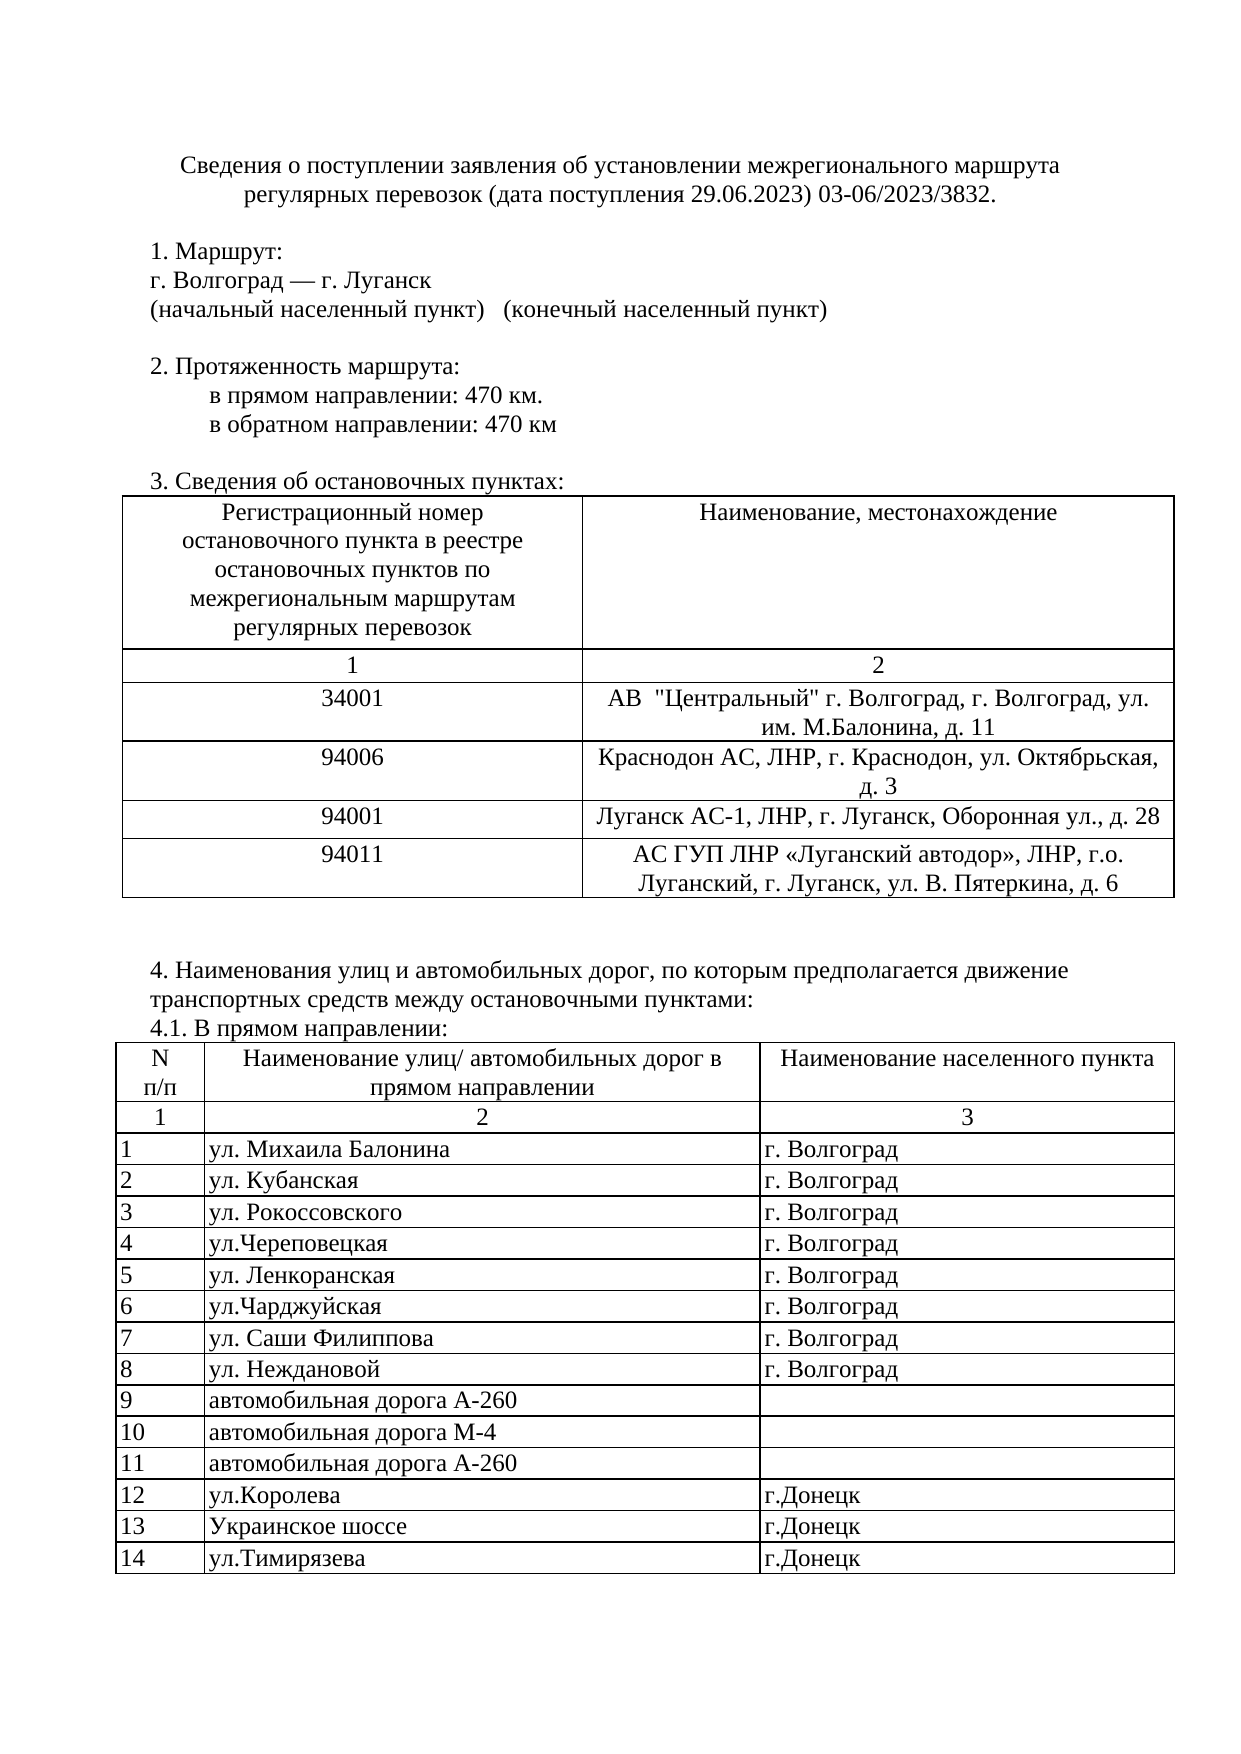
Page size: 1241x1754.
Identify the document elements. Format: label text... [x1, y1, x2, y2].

table_cell 94006 [123, 742, 582, 799]
table_cell 1 [117, 1102, 204, 1132]
table_cell 2 [205, 1102, 759, 1132]
table_cell ул. Михаила Балонина [205, 1134, 759, 1164]
text 1. Маршрут: [150, 236, 1090, 265]
table_cell 34001 [123, 683, 582, 740]
table_cell г.Донецк [761, 1480, 1174, 1510]
table_header Регистрационный номер остановочного пункта в реестре остановочных пунктов по межрегиональным маршрутам регулярных перевозок [123, 497, 582, 648]
table_cell 12 [117, 1480, 204, 1510]
table_cell 2 [583, 650, 1173, 681]
text в прямом направлении: 470 км. [150, 380, 1090, 409]
table_cell автомобильная дорога А-260 [205, 1386, 759, 1415]
table_cell 6 [117, 1291, 204, 1321]
table_cell ул.Чарджуйская [205, 1291, 759, 1321]
table_cell Украинское шоссе [205, 1511, 759, 1541]
text Сведения о поступлении заявления об установлении межрегионального маршрута регулярных перевозок (дата поступления 29.06.2023) 03-06/2023/3832. [150, 150, 1090, 207]
table_cell ул. Неждановой [205, 1354, 759, 1384]
table_cell г. Волгоград [761, 1260, 1174, 1289]
table_cell 94011 [123, 839, 582, 896]
table_cell г.Донецк [761, 1543, 1174, 1573]
table_cell 11 [117, 1448, 204, 1478]
table_header N п/п [117, 1043, 204, 1101]
table_cell г. Волгоград [761, 1228, 1174, 1258]
table_cell г. Волгоград [761, 1323, 1174, 1352]
table_cell г. Волгоград [761, 1291, 1174, 1321]
table_cell г. Волгоград [761, 1197, 1174, 1227]
text г. Волгоград — г. Луганск [150, 265, 1090, 294]
table_cell ул. Ленкоранская [205, 1260, 759, 1289]
table_cell 3 [117, 1197, 204, 1227]
table_cell ул. Кубанская [205, 1165, 759, 1195]
table_cell Краснодон АС, ЛНР, г. Краснодон, ул. Октябрьская, д. 3 [583, 742, 1173, 799]
table_header Наименование улиц/ автомобильных дорог в прямом направлении [205, 1043, 759, 1101]
table_cell АВ "Центральный" г. Волгоград, г. Волгоград, ул. им. М.Балонина, д. 11 [583, 683, 1173, 740]
table_cell 13 [117, 1511, 204, 1541]
table_cell 5 [117, 1260, 204, 1289]
table_cell 9 [117, 1386, 204, 1415]
table_cell ул. Рокоссовского [205, 1197, 759, 1227]
table_cell [761, 1448, 1174, 1478]
text 3. Сведения об остановочных пунктах: [150, 466, 1090, 495]
table_header Наименование, местонахождение [583, 497, 1173, 648]
table_cell 10 [117, 1417, 204, 1447]
text (начальный населенный пункт) (конечный населенный пункт) [150, 294, 1090, 322]
table_cell 4 [117, 1228, 204, 1258]
table_cell ул.Тимирязева [205, 1543, 759, 1573]
table_cell автомобильная дорога А-260 [205, 1448, 759, 1478]
table_cell АС ГУП ЛНР «Луганский автодор», ЛНР, г.о. Луганский, г. Луганск, ул. В. Пятеркина, д. 6 [583, 839, 1173, 896]
text 2. Протяженность маршрута: [150, 351, 1090, 380]
table_cell 14 [117, 1543, 204, 1573]
table_cell ул. Саши Филиппова [205, 1323, 759, 1352]
table_cell Луганск АС-1, ЛНР, г. Луганск, Оборонная ул., д. 28 [583, 801, 1173, 837]
table_cell 1 [117, 1134, 204, 1164]
table_cell 94001 [123, 801, 582, 837]
text 4.1. В прямом направлении: [150, 1013, 1090, 1042]
table_cell г. Волгоград [761, 1354, 1174, 1384]
table_cell г. Волгоград [761, 1134, 1174, 1164]
table_cell 8 [117, 1354, 204, 1384]
table_cell [761, 1386, 1174, 1415]
table_cell 7 [117, 1323, 204, 1352]
table_cell г. Волгоград [761, 1165, 1174, 1195]
table_cell [761, 1417, 1174, 1447]
table_cell 1 [123, 650, 582, 681]
table_cell г.Донецк [761, 1511, 1174, 1541]
table_cell ул.Королева [205, 1480, 759, 1510]
text в обратном направлении: 470 км [150, 409, 1090, 437]
table_cell 3 [761, 1102, 1174, 1132]
text 4. Наименования улиц и автомобильных дорог, по которым предполагается движение транспортных средств между остановочными пунктами: [150, 956, 1090, 1013]
table_cell 2 [117, 1165, 204, 1195]
table_cell автомобильная дорога М-4 [205, 1417, 759, 1447]
table_cell ул.Череповецкая [205, 1228, 759, 1258]
table_header Наименование населенного пункта [761, 1043, 1174, 1101]
